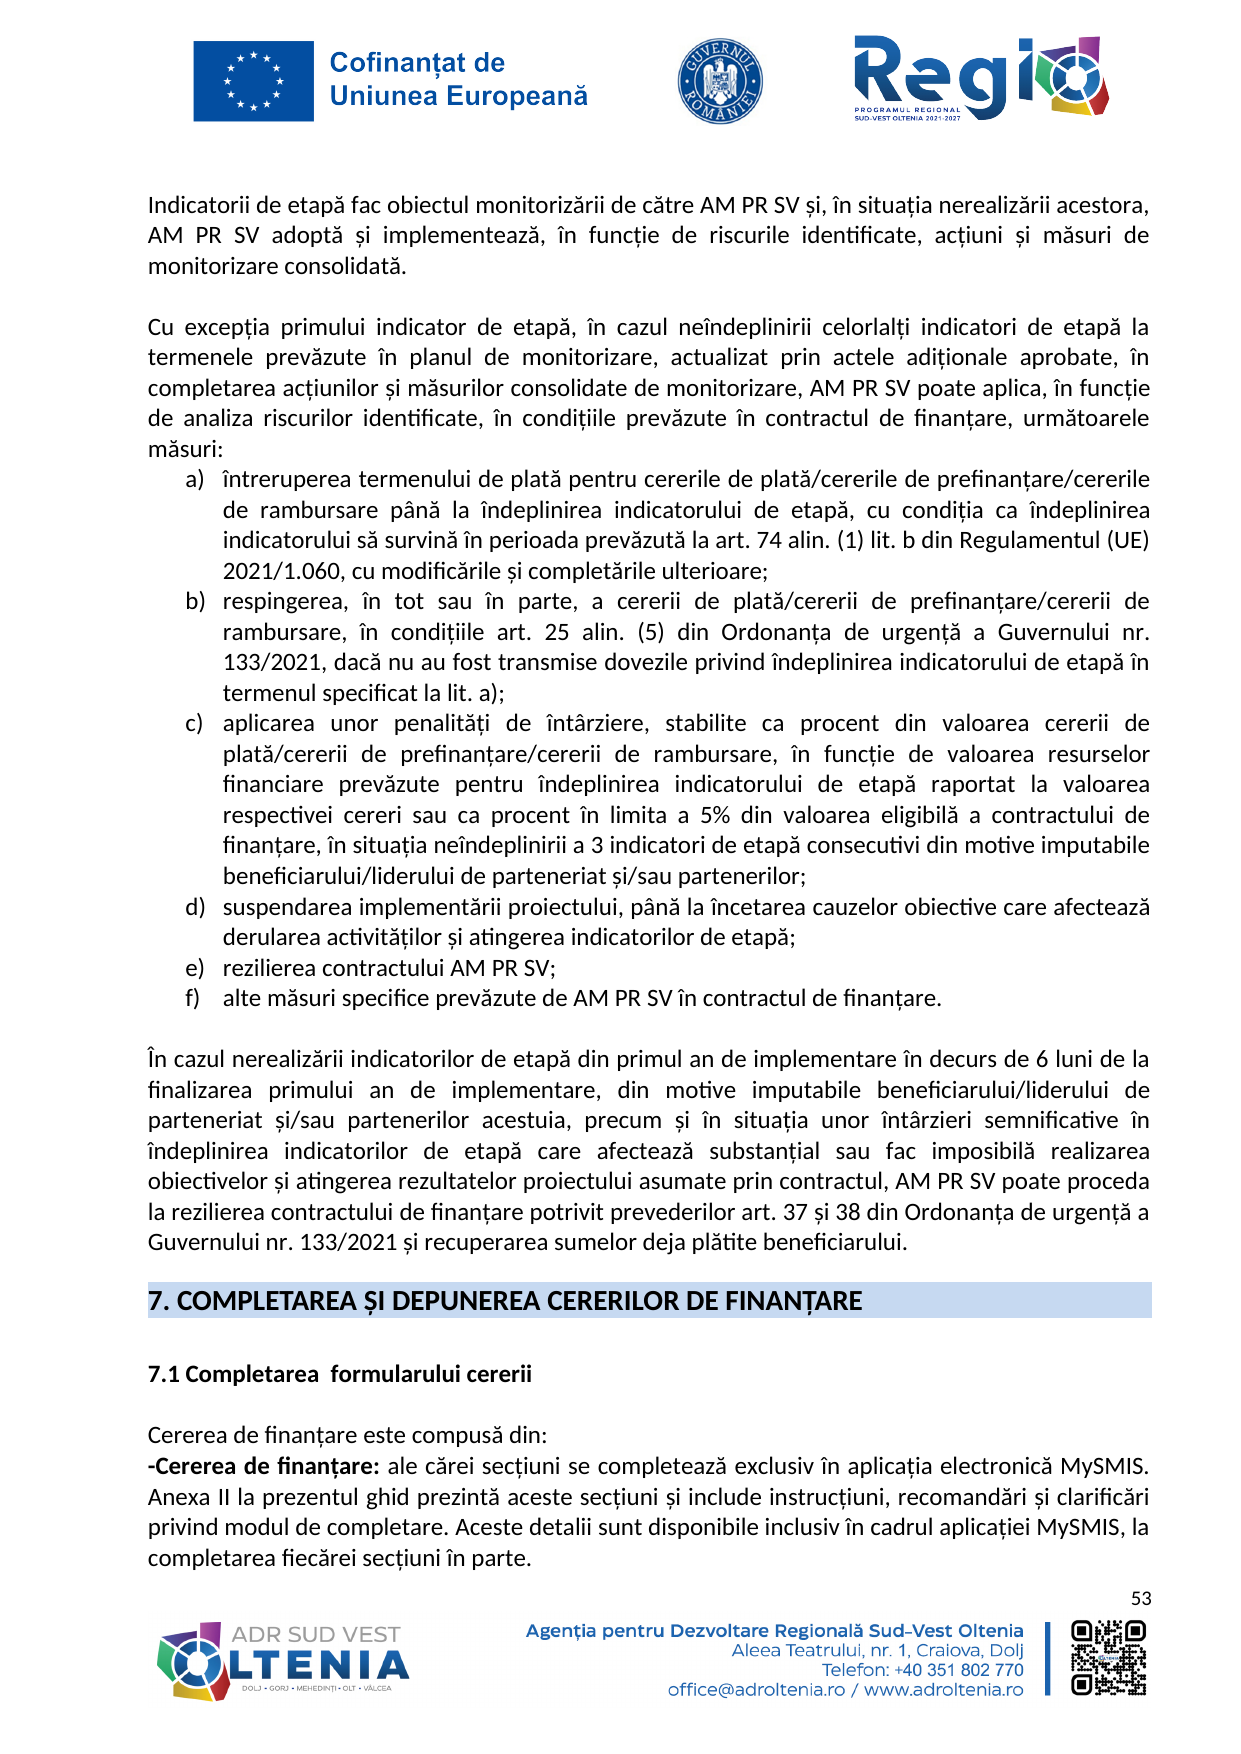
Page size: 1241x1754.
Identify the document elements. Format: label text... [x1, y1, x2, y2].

subtitle 7. COMPLETAREA ȘI DEPUNEREA CERERILOR DE FINANȚARE [148, 1282, 1152, 1318]
picture [674, 36, 768, 126]
text Cererea de finanțare este compusă din: [148, 1419, 1152, 1450]
text În cazul nerealizării indicatorilor de etapă din primul an de implementare în decurs de 6 luni de la finalizarea primului an de implementare, din motive imputabile beneficiarului/liderului de parteneriat și/sau partenerilor acestuia, precum și în situația unor întârzieri semnificative în îndeplinirea indicatorilor de etapă care afectează substanțial sau fac imposibilă realizarea obiectivelor și atingerea rezultatelor proiectului asumate prin contractul, AM PR SV poate proceda la rezilierea contractului de finanțare potrivit prevederilor art. 37 și 38 din Ordonanța de urgență a Guvernului nr. 133/2021 și recuperarea sumelor deja plătite beneficiarului. [148, 1043, 1152, 1257]
subtitle 7.1 Completarea formularului cererii [148, 1358, 1152, 1389]
text Cu excepția primului indicator de etapă, în cazul neîndeplinirii celorlalți indicatori de etapă la termenele prevăzute în planul de monitorizare, actualizat prin actele adiționale aprobate, în completarea acțiunilor și măsurilor consolidate de monitorizare, AM PR SV poate aplica, în funcție de analiza riscurilor identificate, în condițiile prevăzute în contractul de finanțare, următoarele măsuri: [148, 311, 1152, 463]
list respingerea, în tot sau în parte, a cererii de plată/cererii de prefinanțare/cererii de rambursare, în condițiile art. 25 alin. (5) din Ordonanța de urgență a Guvernului nr. 133/2021, dacă nu au fost transmise dovezile privind îndeplinirea indicatorului de etapă în termenul specificat la lit. a); [185, 586, 1152, 708]
list suspendarea implementării proiectului, până la încetarea cauzelor obiective care afectează derularea activităților și atingerea indicatorilor de etapă; [185, 891, 1152, 952]
picture [147, 1611, 1151, 1708]
list aplicarea unor penalități de întârziere, stabilite ca procent din valoarea cererii de plată/cererii de prefinanțare/cererii de rambursare, în funcție de valoarea resurselor financiare prevăzute pentru îndeplinirea indicatorului de etapă raportat la valoarea respectivei cereri sau ca procent în limita a 5% din valoarea eligibilă a contractului de finanțare, în situația neîndeplinirii a 3 indicatori de etapă consecutivi din motive imputabile beneficiarului/liderului de parteneriat și/sau partenerilor; [185, 708, 1152, 891]
list întreruperea termenului de plată pentru cererile de plată/cererile de prefinanțare/cererile de rambursare până la îndeplinirea indicatorului de etapă, cu condiția ca îndeplinirea indicatorului să survină în perioada prevăzută la art. 74 alin. (1) lit. b din Regulamentul (UE) 2021/1.060, cu modificările și completările ulterioare; [185, 463, 1152, 586]
picture [188, 36, 590, 125]
list rezilierea contractului AM PR SV; [185, 952, 1152, 982]
text Indicatorii de etapă fac obiectul monitorizării de către AM PR SV și, în situația nerealizării acestora, AM PR SV adoptă și implementează, în funcție de riscurile identificate, acțiuni și măsuri de monitorizare consolidată. [148, 189, 1152, 280]
list alte măsuri specifice prevăzute de AM PR SV în contractul de finanțare. [185, 982, 1152, 1013]
picture [852, 34, 1111, 124]
text -Cererea de finanțare: ale cărei secțiuni se completează exclusiv în aplicația electronică MySMIS. Anexa II la prezentul ghid prezintă aceste secțiuni și include instrucțiuni, recomandări și clarificări privind modul de completare. Aceste detalii sunt disponibile inclusiv în cadrul aplicației MySMIS, la completarea fiecărei secțiuni în parte. [148, 1450, 1152, 1572]
